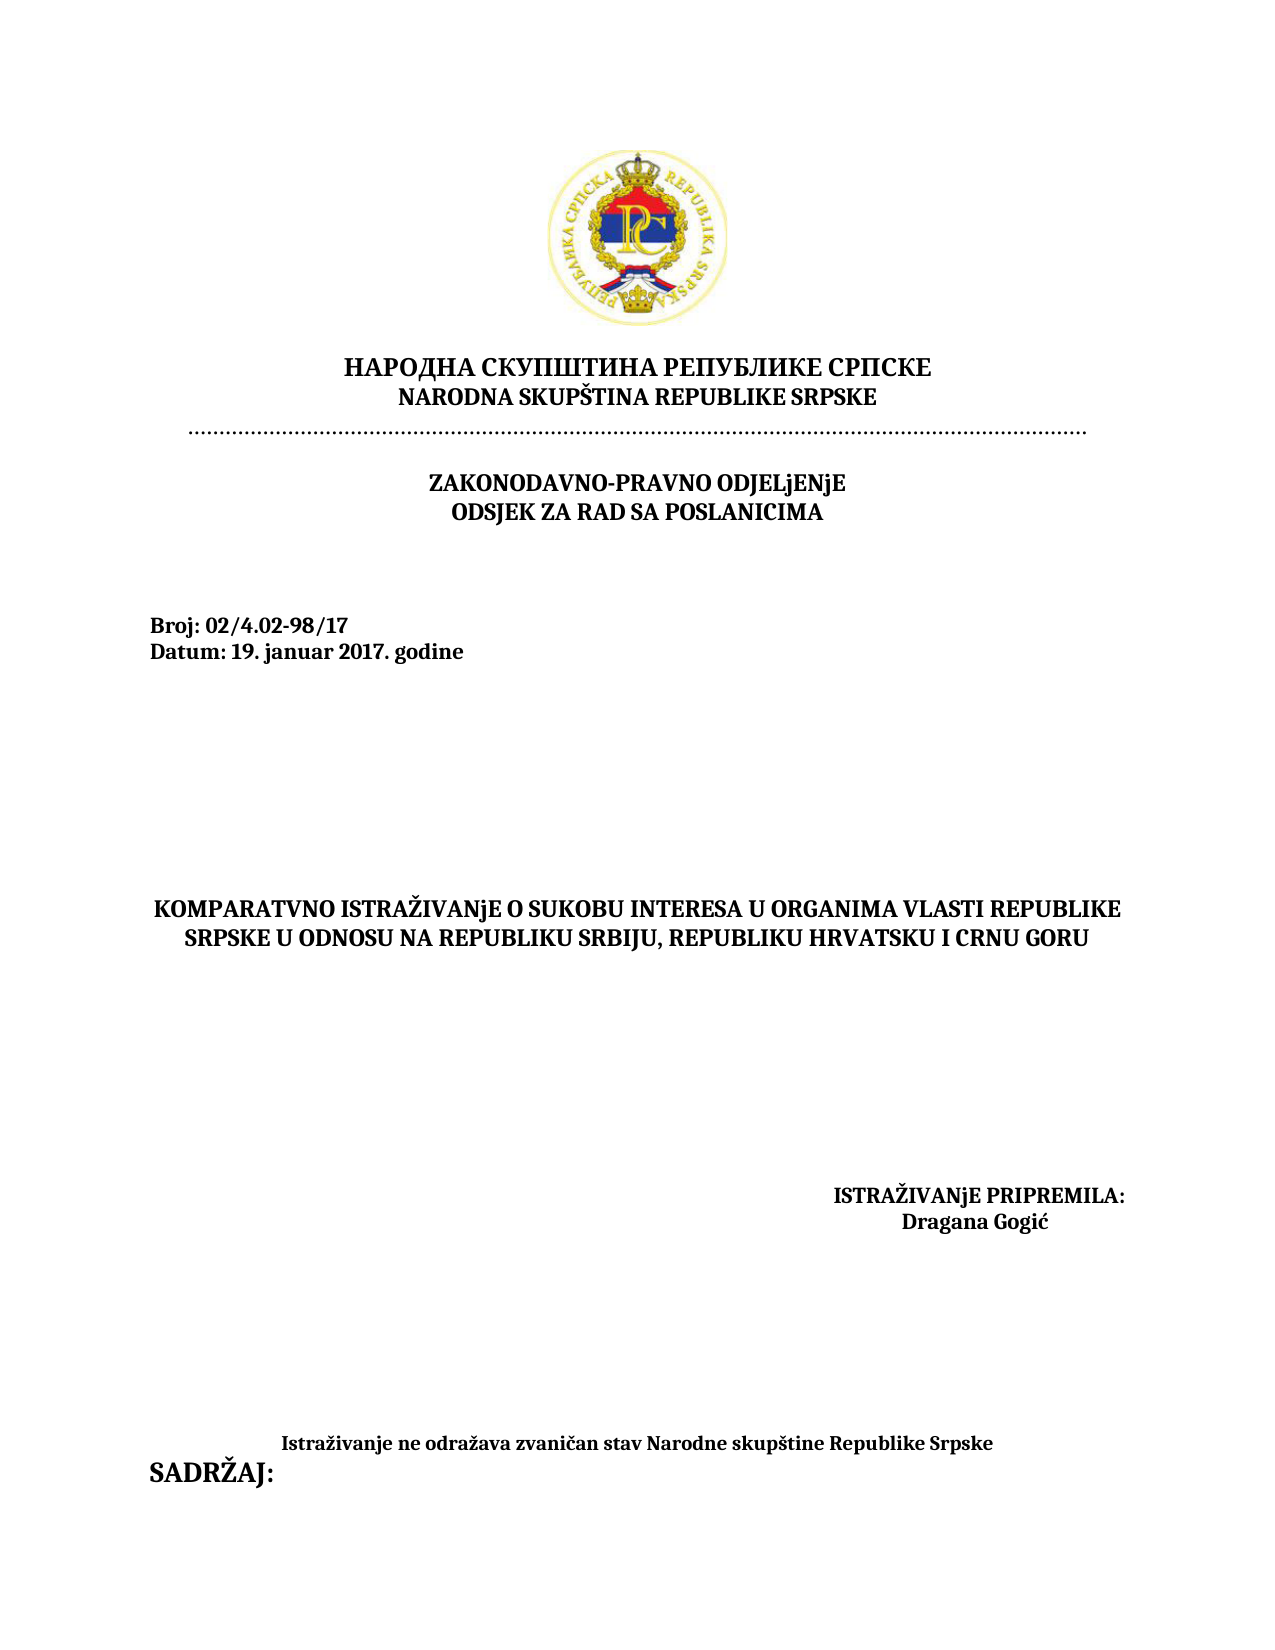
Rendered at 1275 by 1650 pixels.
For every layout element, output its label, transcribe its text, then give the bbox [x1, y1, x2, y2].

text Istraživanje ne odražava zvaničan stav Narodne skupštine Republike Srpske [150, 1432, 1125, 1456]
text НАРОДНА СКУПШТИНА РЕПУБЛИКЕ СРПСКЕ [150, 354, 1125, 382]
text Dragana Gogić [750, 1209, 1125, 1235]
text NARODNA SKUPŠTINA REPUBLIKE SRPSKE [150, 382, 1125, 411]
text Broj: 02/4.02-98/17 [150, 612, 1125, 639]
text KOMPARATVNO ISTRAŽIVANjE O SUKOBU INTERESA U ORGANIMA VLASTI REPUBLIKE SRPSKE U ODNOSU NA REPUBLIKU SRBIJU, REPUBLIKU HRVATSKU I CRNU GORU [150, 895, 1125, 953]
text ZAKONODAVNO-PRAVNO ODJELjENjE [150, 469, 1125, 497]
text Datum: 19. januar 2017. godine [150, 639, 1125, 665]
text ISTRAŽIVANjE PRIPREMILA: [150, 1183, 1125, 1209]
text ODSJEK ZA RAD SA POSLANICIMA [150, 497, 1125, 526]
text ................................................................................................................................................ [150, 411, 1125, 440]
text SADRŽAJ: [150, 1456, 1125, 1489]
